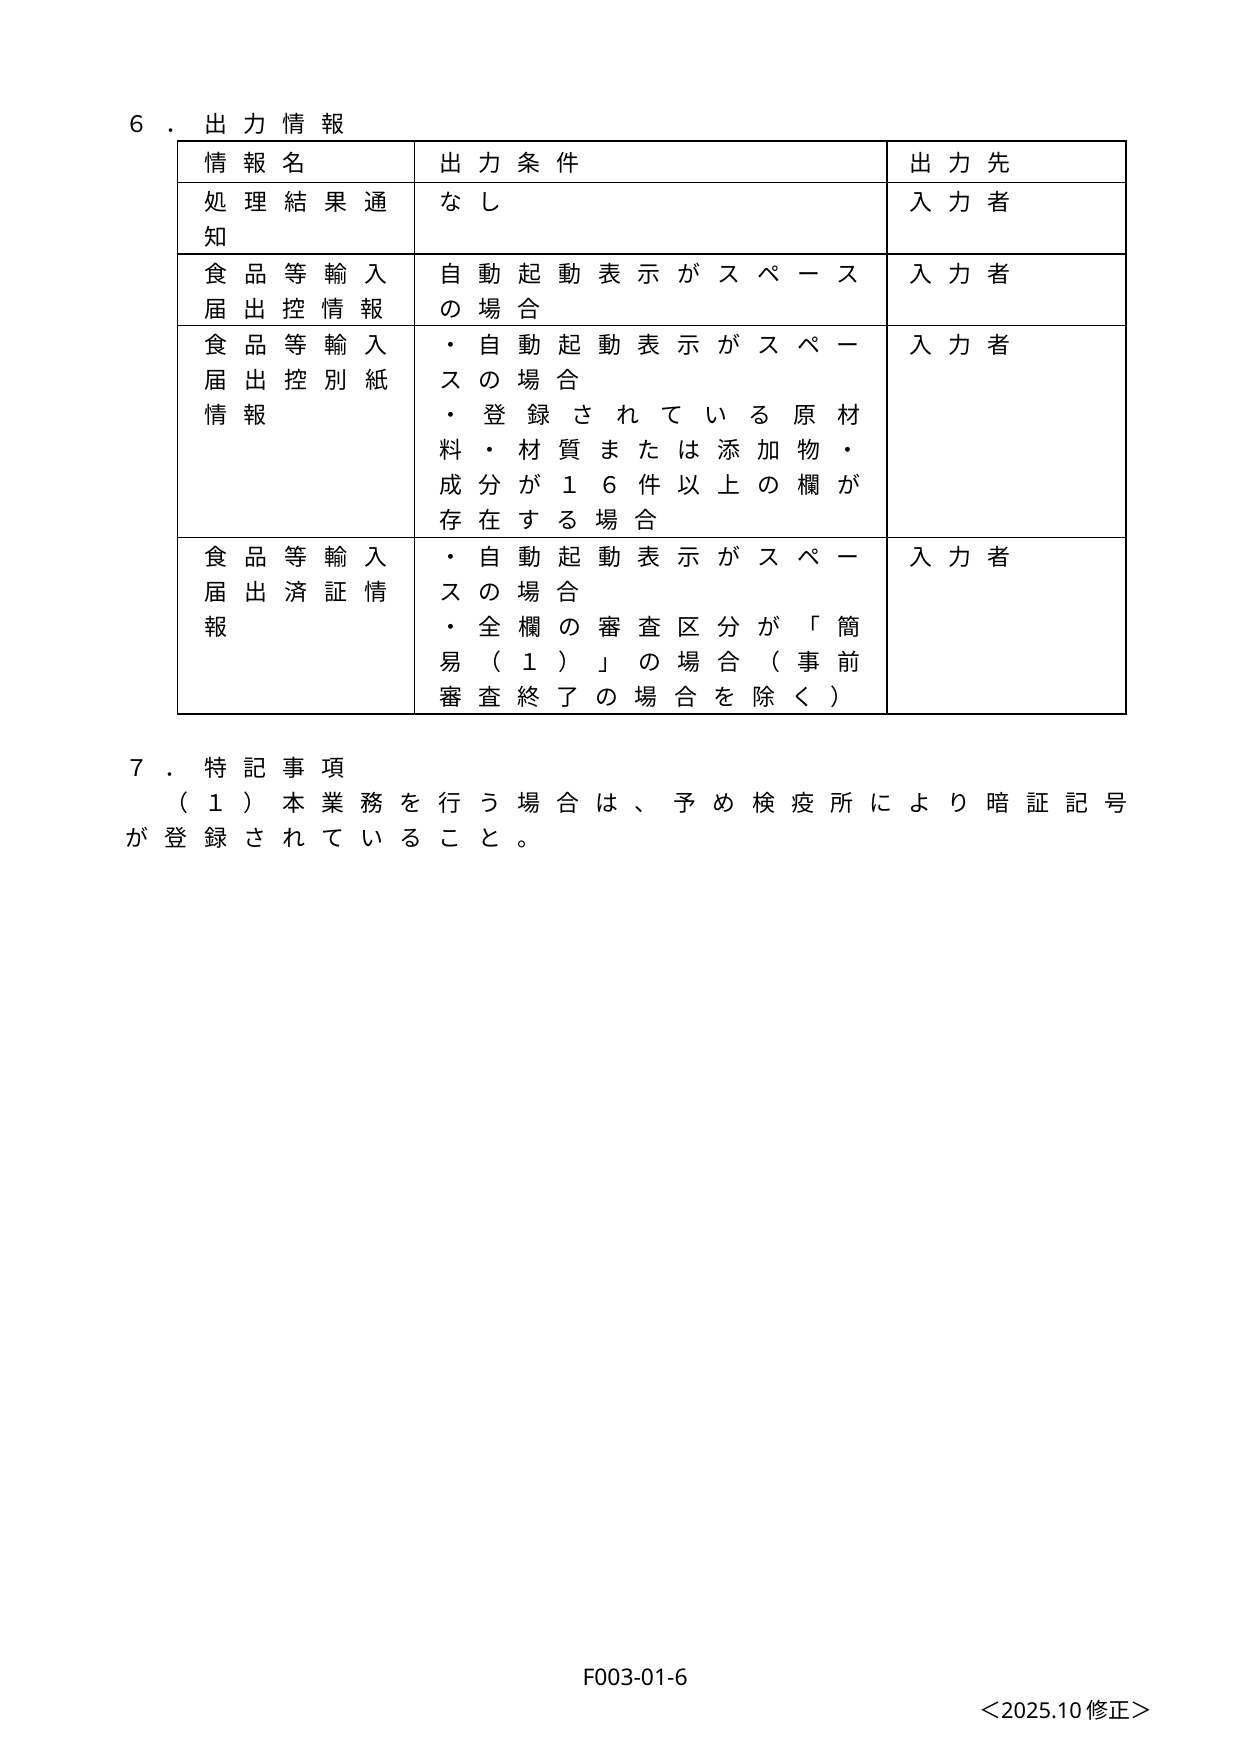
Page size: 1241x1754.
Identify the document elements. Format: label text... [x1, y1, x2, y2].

table_cell ・自動起動表示がスペースの場合 ・全欄の審査区分が「簡易（１）」の場合（事前審査終了の場合を除く） [415, 538, 886, 713]
table_cell 入力者 [888, 538, 1125, 713]
table_cell 入力者 [888, 255, 1125, 325]
table_cell 食品等輸入届出控別紙情報 [178, 326, 414, 536]
text ７．特記事項 [126, 749, 1144, 784]
table_header 出力先 [888, 142, 1125, 182]
table_cell 入力者 [888, 326, 1125, 536]
table_header 情報名 [178, 142, 414, 182]
table_cell なし [415, 183, 886, 253]
table_cell ・自動起動表示がスペースの場合 ・登録されている原材料・材質または添加物・成分が１６件以上の欄が存在する場合 [415, 326, 886, 536]
table_cell 食品等輸入届出控情報 [178, 255, 414, 325]
table_cell 食品等輸入届出済証情報 [178, 538, 414, 713]
table_cell 処理結果通知 [178, 183, 414, 253]
text ６．出力情報 [126, 105, 1144, 140]
table_header 出力条件 [415, 142, 886, 182]
table_cell 入力者 [888, 183, 1125, 253]
text （１）本業務を行う場合は、予め検疫所により暗証記号が登録されていること。 [126, 784, 1144, 854]
table_cell 自動起動表示がスペースの場合 [415, 255, 886, 325]
